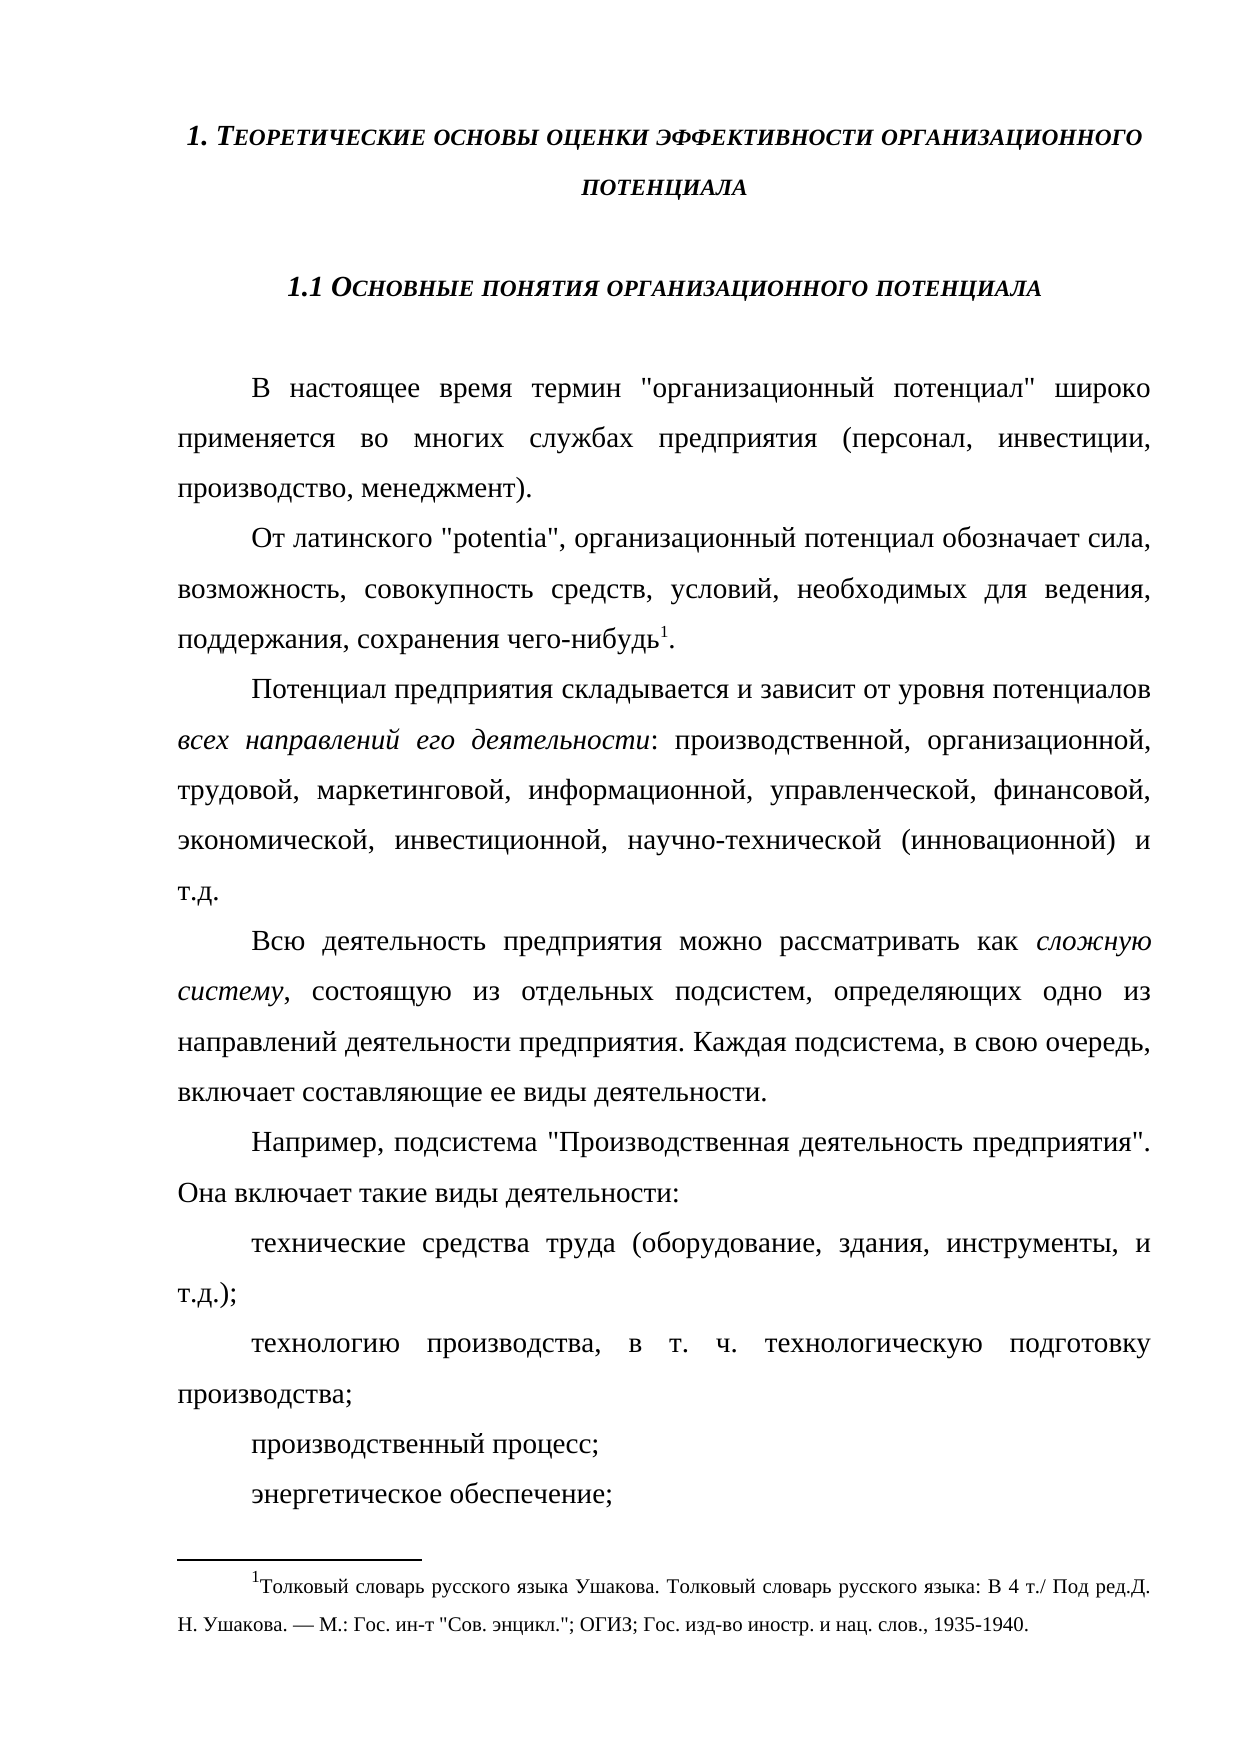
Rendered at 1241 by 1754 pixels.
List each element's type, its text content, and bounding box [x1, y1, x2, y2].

text Всю деятельность предприятия можно рассматривать как сложную систему, состоящую из отдельных подсистем, определяющих одно из направлений деятельности предприятия. Каждая подсистема, в свою очередь, включает составляющие ее виды деятельности. [177, 923, 1152, 1108]
text технические средства труда (оборудование, здания, инструменты, и т.д.); [177, 1225, 1152, 1309]
text производственный процесс; [177, 1426, 1152, 1460]
text Потенциал предприятия складывается и зависит от уровня потенциалов всех направлений его деятельности: производственной, организационной, трудовой, маркетинговой, информационной, управленческой, финансовой, экономической, инвестиционной, научно-технической (инновационной) и т.д. [177, 672, 1152, 906]
text технологию производства, в т. ч. технологическую подготовку производства; [177, 1326, 1152, 1409]
text От латинского "potentia", организационный потенциал обозначает сила, возможность, совокупность средств, условий, необходимых для ведения, поддержания, сохранения чего-нибудь. [177, 521, 1152, 655]
subtitle 1.1 Основные понятия организационного потенциала [177, 269, 1152, 303]
text В настоящее время термин "организационный потенциал" широко применяется во многих службах предприятия (персонал, инвестиции, производство, менеджмент). [177, 370, 1152, 504]
subtitle 1. Теоретические основы оценки эффективности организационного потенциала [177, 118, 1152, 202]
text энергетическое обеспечение; [177, 1477, 1152, 1510]
text Например, подсистема "Производственная деятельность предприятия". Она включает такие виды деятельности: [177, 1124, 1152, 1208]
